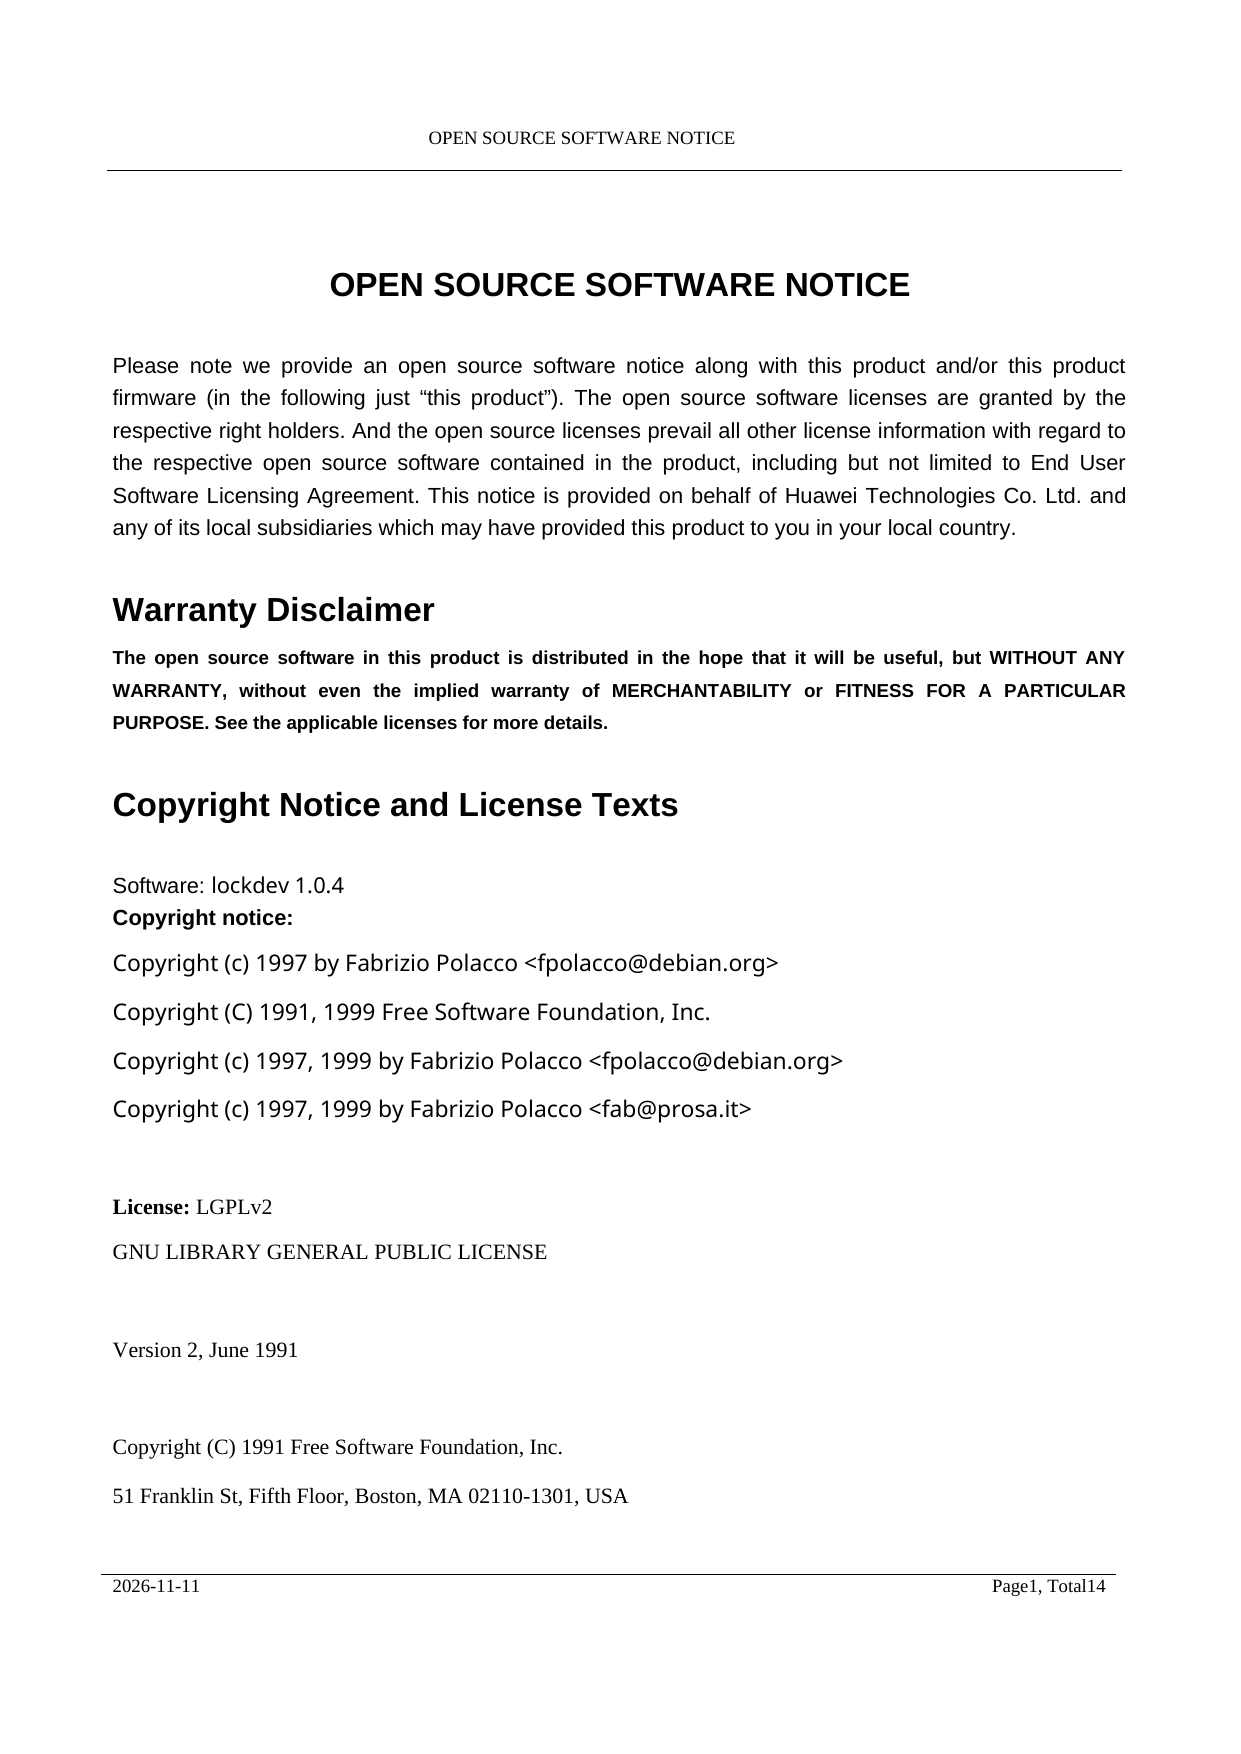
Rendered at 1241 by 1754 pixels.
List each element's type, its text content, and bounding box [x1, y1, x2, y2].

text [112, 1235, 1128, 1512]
text Copyright Notice and License Texts [112, 771, 1128, 836]
text Warranty Disclaimer [112, 576, 1128, 641]
text Copyright (c) 1997 by Fabrizio Polacco <fpolacco@debian.org> Copyright (C) 1991, 1999 Free Software Foundation, Inc. Copyright (c) 1997, 1999 by Fabrizio Polacco <fpolacco@debian.org> Copyright (c) 1997, 1999 by Fabrizio Polacco <fab@prosa.it> [112, 947, 1128, 1174]
text Please note we provide an open source software notice along with this product and/or this product firmware (in the following just “this product”). The open source software licenses are granted by the respective right holders. And the open source licenses prevail all other license information with regard to the respective open source software contained in the product, including but not limited to End User Software Licensing Agreement. This notice is provided on behalf of Huawei Technologies Co. Ltd. and any of its local subsidiaries which may have provided this product to you in your local country. [112, 349, 1128, 544]
text Copyright notice: [112, 901, 1128, 934]
text The open source software in this product is distributed in the hope that it will be useful, but WITHOUT ANY WARRANTY, without even the implied warranty of MERCHANTABILITY or FITNESS FOR A PARTICULAR PURPOSE. See the applicable licenses for more details. [112, 641, 1128, 739]
text License: LGPLv2 [112, 1190, 1128, 1223]
text OPEN SOURCE SOFTWARE NOTICE [112, 251, 1128, 316]
text Software: lockdev 1.0.4 [112, 869, 1128, 901]
